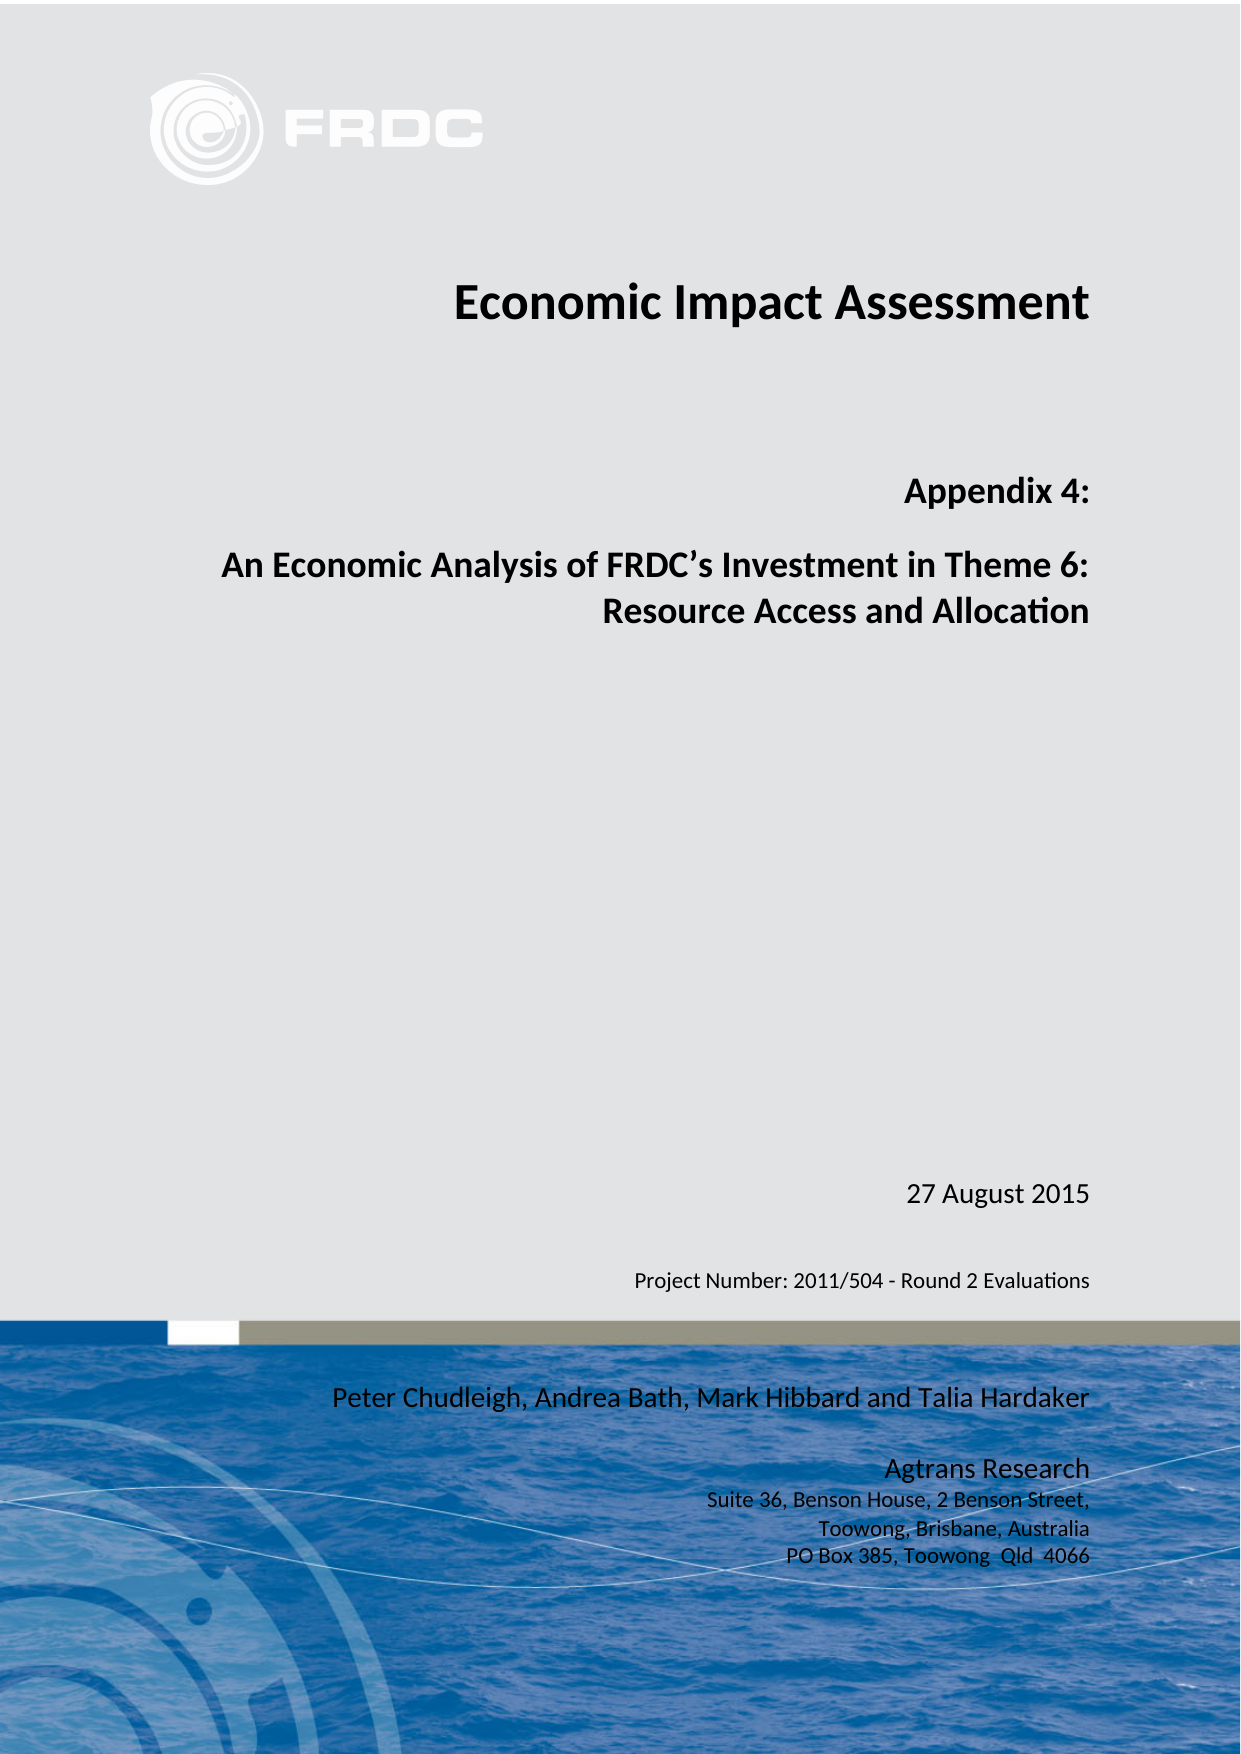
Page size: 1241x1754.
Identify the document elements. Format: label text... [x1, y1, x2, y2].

text Economic Impact Assessment [150, 269, 1090, 332]
text PO Box 385, Toowong Qld 4066 [150, 1542, 1090, 1570]
text Toowong, [150, 1514, 1090, 1542]
text Suite 36, Benson House, 2 Benson Street, [150, 1486, 1090, 1514]
text An Economic Analysis of FRDC’s Investment in Theme 6: Resource Access and Allocation [150, 541, 1090, 633]
text 27 August 2015 [150, 1175, 1090, 1211]
text Peter Chudleigh, Andrea Bath, Mark Hibbard and Talia Hardaker [150, 1379, 1090, 1414]
text Project Number: 2011/504 - Round 2 Evaluations [150, 1267, 1090, 1295]
text Agtrans Research [150, 1450, 1090, 1486]
text Appendix 4: [150, 467, 1090, 513]
picture [0, 4, 1241, 1754]
